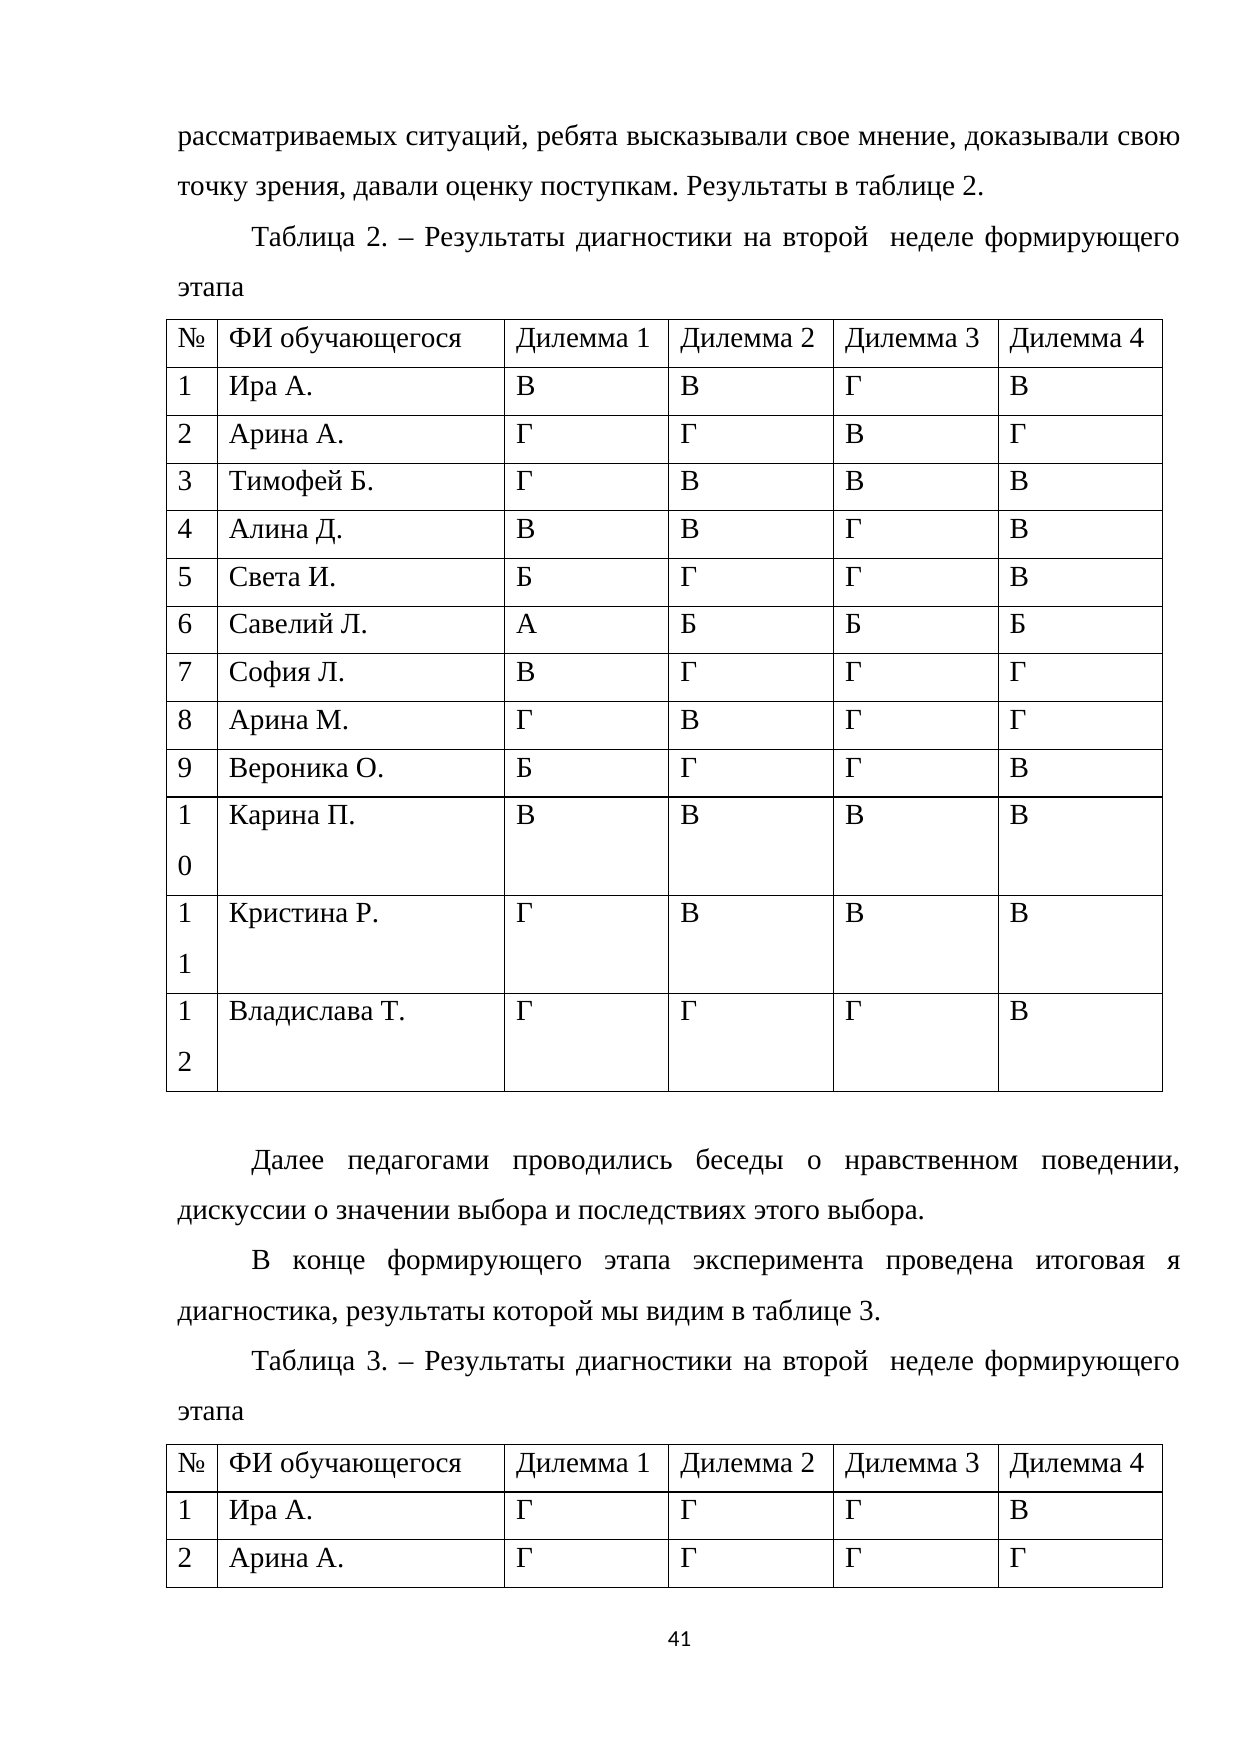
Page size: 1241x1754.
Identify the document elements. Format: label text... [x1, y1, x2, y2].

table_cell 4 [167, 511, 217, 558]
table_cell В [999, 1493, 1162, 1539]
table_cell 11 [167, 896, 217, 992]
table_cell В [999, 511, 1162, 558]
table_cell Б [505, 750, 668, 796]
table_cell Б [669, 607, 833, 653]
table_cell Кристина Р. [218, 896, 504, 992]
table_cell Г [669, 750, 833, 796]
table_cell 6 [167, 607, 217, 653]
table_cell Г [834, 654, 998, 701]
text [177, 118, 1181, 202]
table_cell Г [669, 1540, 833, 1587]
table_cell Арина М. [218, 702, 504, 749]
table_cell Г [669, 994, 833, 1091]
table_cell Г [999, 416, 1162, 462]
table_header Дилемма 4 [999, 1445, 1162, 1491]
table_header № [167, 1445, 217, 1491]
table_header Дилемма 4 [999, 320, 1162, 367]
table_cell Алина Д. [218, 511, 504, 558]
table_header Дилемма 1 [505, 1445, 668, 1491]
table_cell 1 [167, 368, 217, 415]
table_cell В [669, 464, 833, 510]
table_cell В [999, 994, 1162, 1091]
table_cell В [999, 368, 1162, 415]
table_cell София Л. [218, 654, 504, 701]
table_cell В [834, 798, 998, 894]
table_cell Вероника О. [218, 750, 504, 796]
table_cell В [999, 750, 1162, 796]
table_cell 7 [167, 654, 217, 701]
table_cell Тимофей Б. [218, 464, 504, 510]
table_cell А [505, 607, 668, 653]
table_cell 1 [167, 1493, 217, 1539]
table_cell Г [834, 1493, 998, 1539]
table_cell Г [834, 559, 998, 606]
table_cell Г [669, 1493, 833, 1539]
table_cell Б [999, 607, 1162, 653]
table_cell В [505, 798, 668, 894]
table_cell В [669, 511, 833, 558]
table_cell В [669, 896, 833, 992]
table_cell В [999, 464, 1162, 510]
table_header № [167, 320, 217, 367]
table_cell Б [834, 607, 998, 653]
table_cell Г [834, 1540, 998, 1587]
text Таблица 3. – Результаты диагностики на второй неделе формирующего этапа [177, 1343, 1181, 1427]
table_cell Г [999, 654, 1162, 701]
table_cell В [834, 464, 998, 510]
table_cell В [834, 416, 998, 462]
table_header Дилемма 3 [834, 320, 998, 367]
table_cell 8 [167, 702, 217, 749]
table_cell Г [505, 896, 668, 992]
table_cell В [669, 368, 833, 415]
table_cell 2 [167, 416, 217, 462]
table_cell В [505, 368, 668, 415]
table_cell Г [834, 368, 998, 415]
table_cell 5 [167, 559, 217, 606]
table_cell В [999, 559, 1162, 606]
text Таблица 2. – Результаты диагностики на второй неделе формирующего этапа [177, 219, 1181, 303]
table_cell Арина А. [218, 1540, 504, 1587]
table_cell Г [669, 654, 833, 701]
table_cell Владислава Т. [218, 994, 504, 1091]
table_cell Г [669, 416, 833, 462]
table_cell Г [505, 1493, 668, 1539]
table_cell Г [505, 416, 668, 462]
table_cell Света И. [218, 559, 504, 606]
table_header Дилемма 3 [834, 1445, 998, 1491]
table_cell 12 [167, 994, 217, 1091]
table_header Дилемма 2 [669, 320, 833, 367]
table_cell Г [505, 464, 668, 510]
table_cell 2 [167, 1540, 217, 1587]
table_header ФИ обучающегося [218, 1445, 504, 1491]
table_cell Г [834, 702, 998, 749]
table_cell В [834, 896, 998, 992]
table_cell Ира А. [218, 368, 504, 415]
table_header ФИ обучающегося [218, 320, 504, 367]
table_cell 10 [167, 798, 217, 894]
table_cell В [505, 654, 668, 701]
table_cell Г [505, 702, 668, 749]
table_cell В [669, 702, 833, 749]
table_cell В [669, 798, 833, 894]
table_header Дилемма 2 [669, 1445, 833, 1491]
table_cell Г [834, 511, 998, 558]
table_cell Г [999, 702, 1162, 749]
table_cell В [999, 798, 1162, 894]
table_header Дилемма 1 [505, 320, 668, 367]
table_cell Г [505, 994, 668, 1091]
table_cell Савелий Л. [218, 607, 504, 653]
table_cell Г [834, 994, 998, 1091]
table_cell В [999, 896, 1162, 992]
table_cell Г [669, 559, 833, 606]
table_cell Арина А. [218, 416, 504, 462]
table_cell 3 [167, 464, 217, 510]
text Далее педагогами проводились беседы о нравственном поведении, дискуссии о значении выбора и последствиях этого выбора. [177, 1142, 1181, 1226]
table_cell Б [505, 559, 668, 606]
table_cell Г [505, 1540, 668, 1587]
table_cell Карина П. [218, 798, 504, 894]
table_cell Ира А. [218, 1493, 504, 1539]
table_cell Г [999, 1540, 1162, 1587]
text В конце формирующего этапа эксперимента проведена итоговая я диагностика, результаты которой мы видим в таблице 3. [177, 1242, 1181, 1326]
table_cell 9 [167, 750, 217, 796]
table_cell Г [834, 750, 998, 796]
table_cell В [505, 511, 668, 558]
